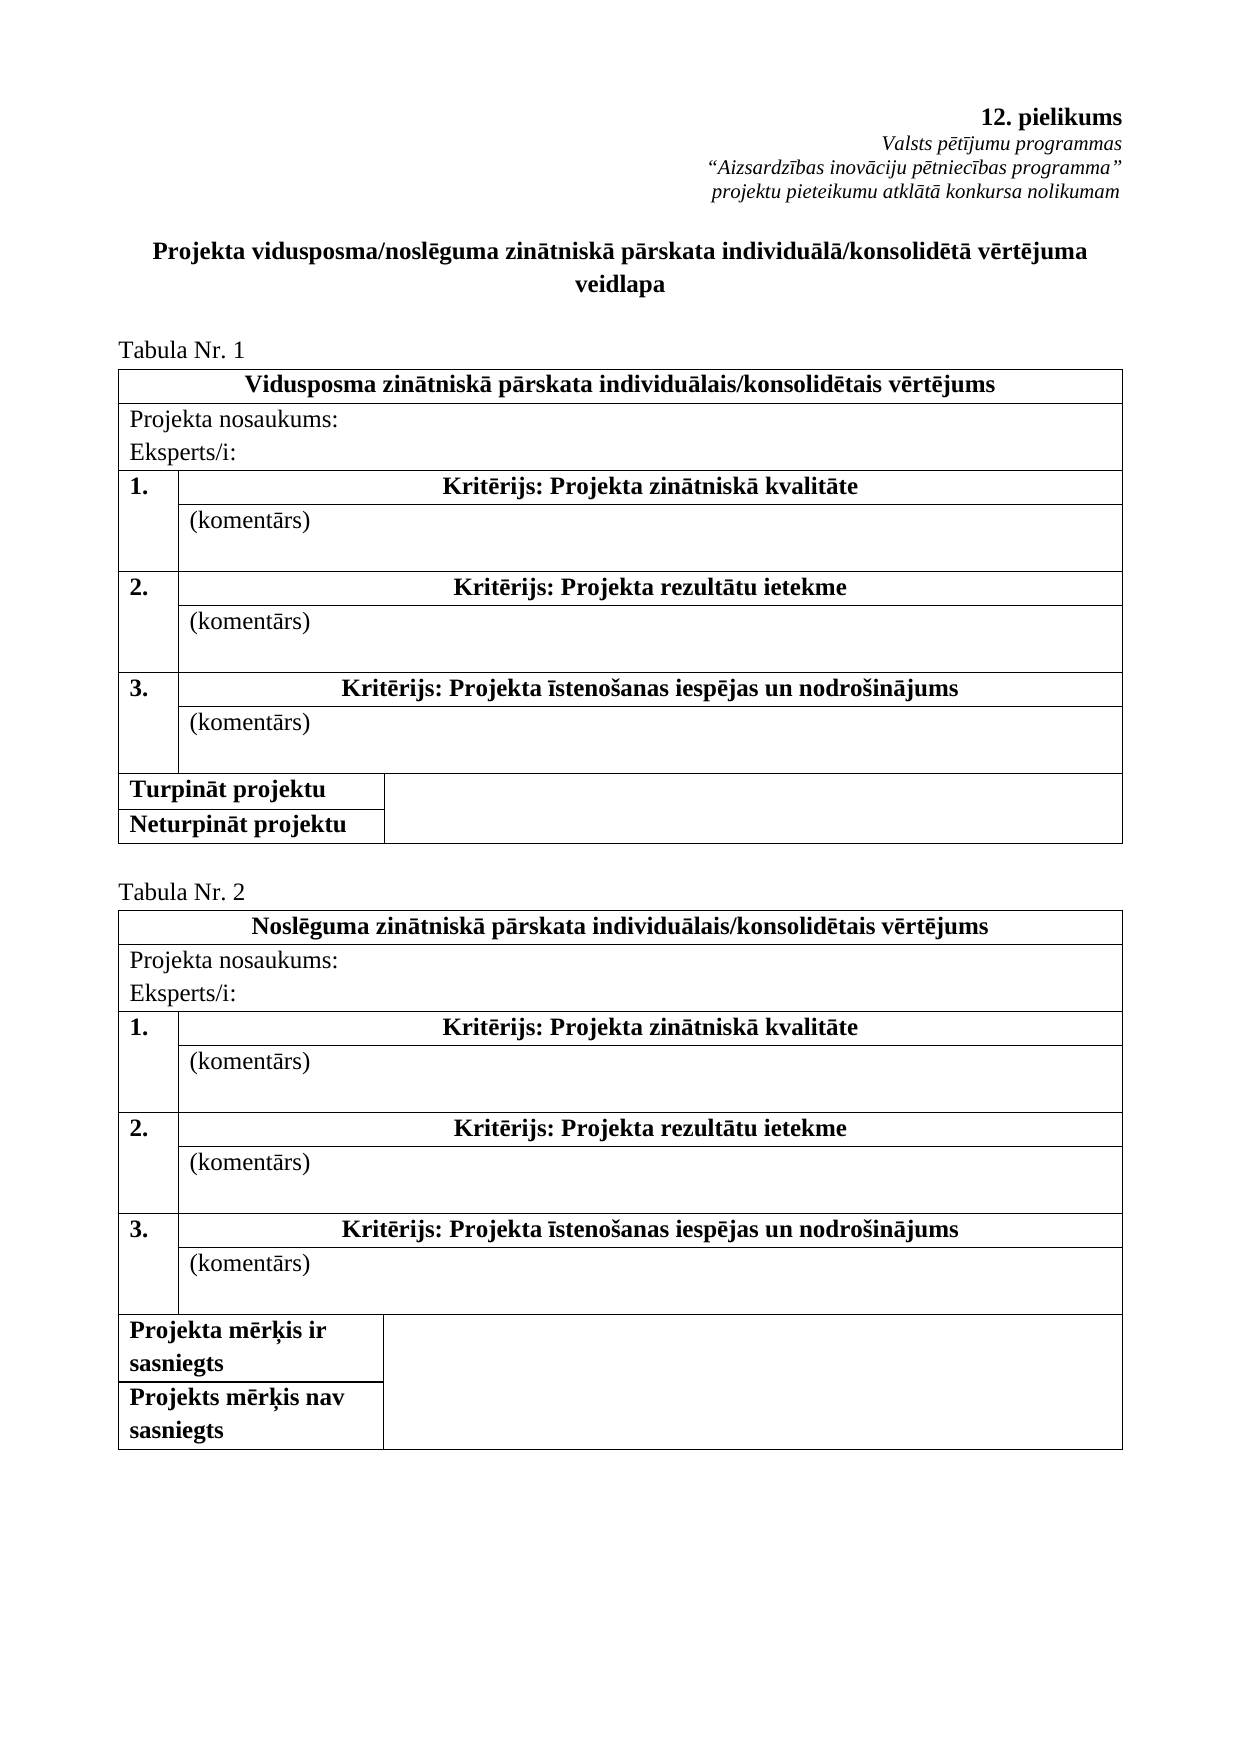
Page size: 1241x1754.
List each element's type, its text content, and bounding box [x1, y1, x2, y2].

text Tabula Nr. 2 [118, 877, 1122, 905]
table_cell (komentārs) [179, 1147, 1122, 1213]
table_header Noslēguma zinātniskā pārskata individuālais/konsolidētais vērtējums [119, 911, 1122, 944]
table_cell Projekta mērķis ir sasniegts [119, 1315, 383, 1381]
table_cell 1. [119, 1012, 178, 1112]
table_cell [384, 1315, 1122, 1448]
text Projekta noslēguma zinātniskā pārskata individuālā/konsolidētā vērtējuma veidlapa [118, 236, 1122, 298]
text 12. pielikums [118, 102, 1122, 131]
table_cell Kritērijs: Projekta zinātniskā kvalitāte [179, 1012, 1122, 1045]
table_cell 3. [119, 1214, 178, 1314]
table_cell 2. [119, 1113, 178, 1213]
text projektu pieteikumu atklātā konkursa nolikumam [118, 179, 1122, 203]
table_cell Projekta nosaukums: Eksperts/i: [119, 945, 1122, 1011]
table_cell (komentārs) [179, 1248, 1122, 1314]
text Valsts pētījumu programmas [118, 131, 1122, 155]
table_cell Kritērijs: Projekta īstenošanas iespējas un nodrošinājums [179, 1214, 1122, 1247]
table_cell Kritērijs: Projekta rezultātu ietekme [179, 1113, 1122, 1146]
subtitle “Aizsardzības inovāciju pētniecības programma” [268, 155, 1122, 179]
table_cell (komentārs) [179, 1046, 1122, 1112]
table_cell Projekts mērķis nav sasniegts [119, 1383, 383, 1448]
